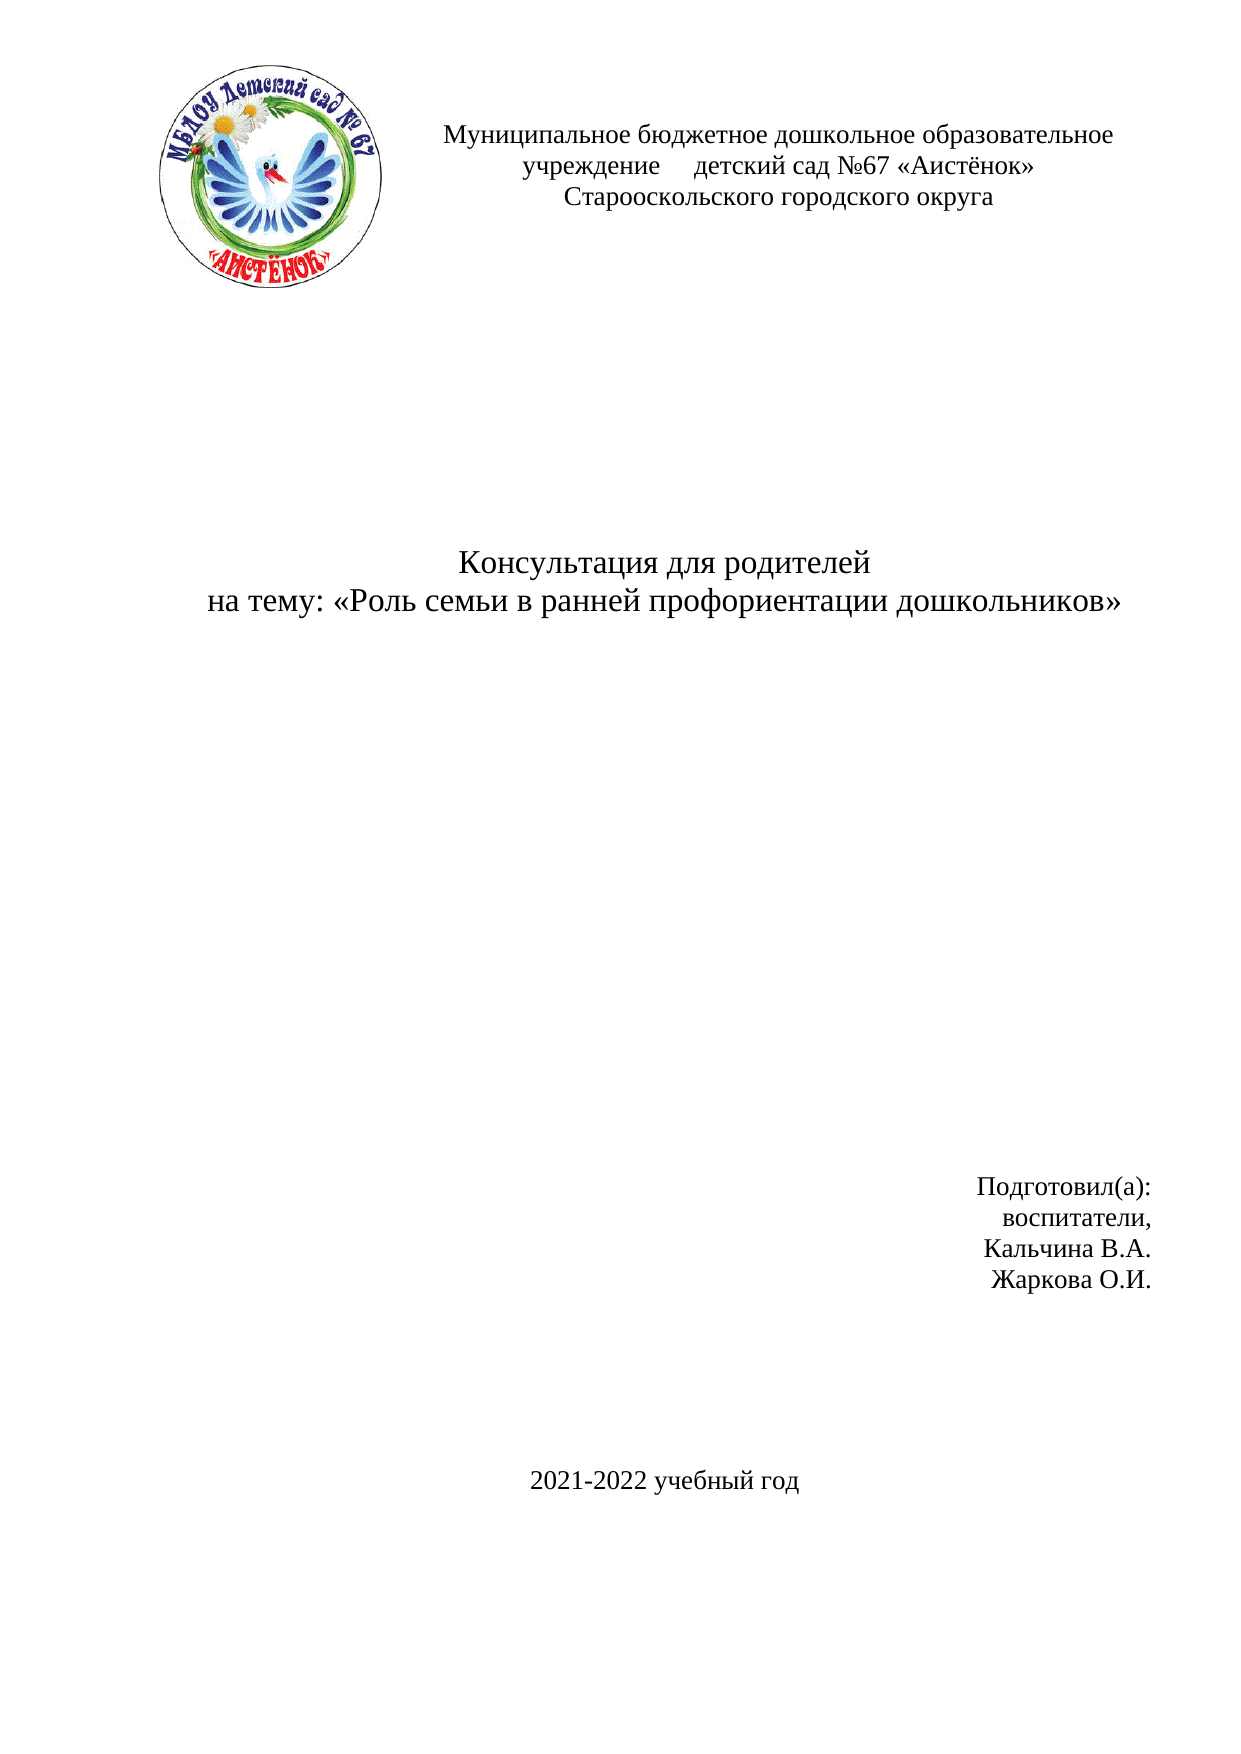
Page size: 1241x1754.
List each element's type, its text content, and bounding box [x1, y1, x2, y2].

text Подготовил(а): [177, 1170, 1152, 1201]
text Муниципальное бюджетное дошкольное образовательное учреждение детский сад №67 «Аистёнок» [387, 118, 1152, 180]
text Консультация для родителей [177, 542, 1152, 581]
text Старооскольского городского округа [387, 180, 1152, 212]
text на тему: «Роль семьи в ранней профориентации дошкольников» [177, 581, 1152, 619]
text 2021-2022 учебный год [177, 1464, 1152, 1496]
text воспитатели, [177, 1201, 1152, 1232]
text Жаркова О.И. [177, 1263, 1152, 1295]
text Кальчина В.А. [177, 1232, 1152, 1263]
picture [152, 61, 387, 297]
